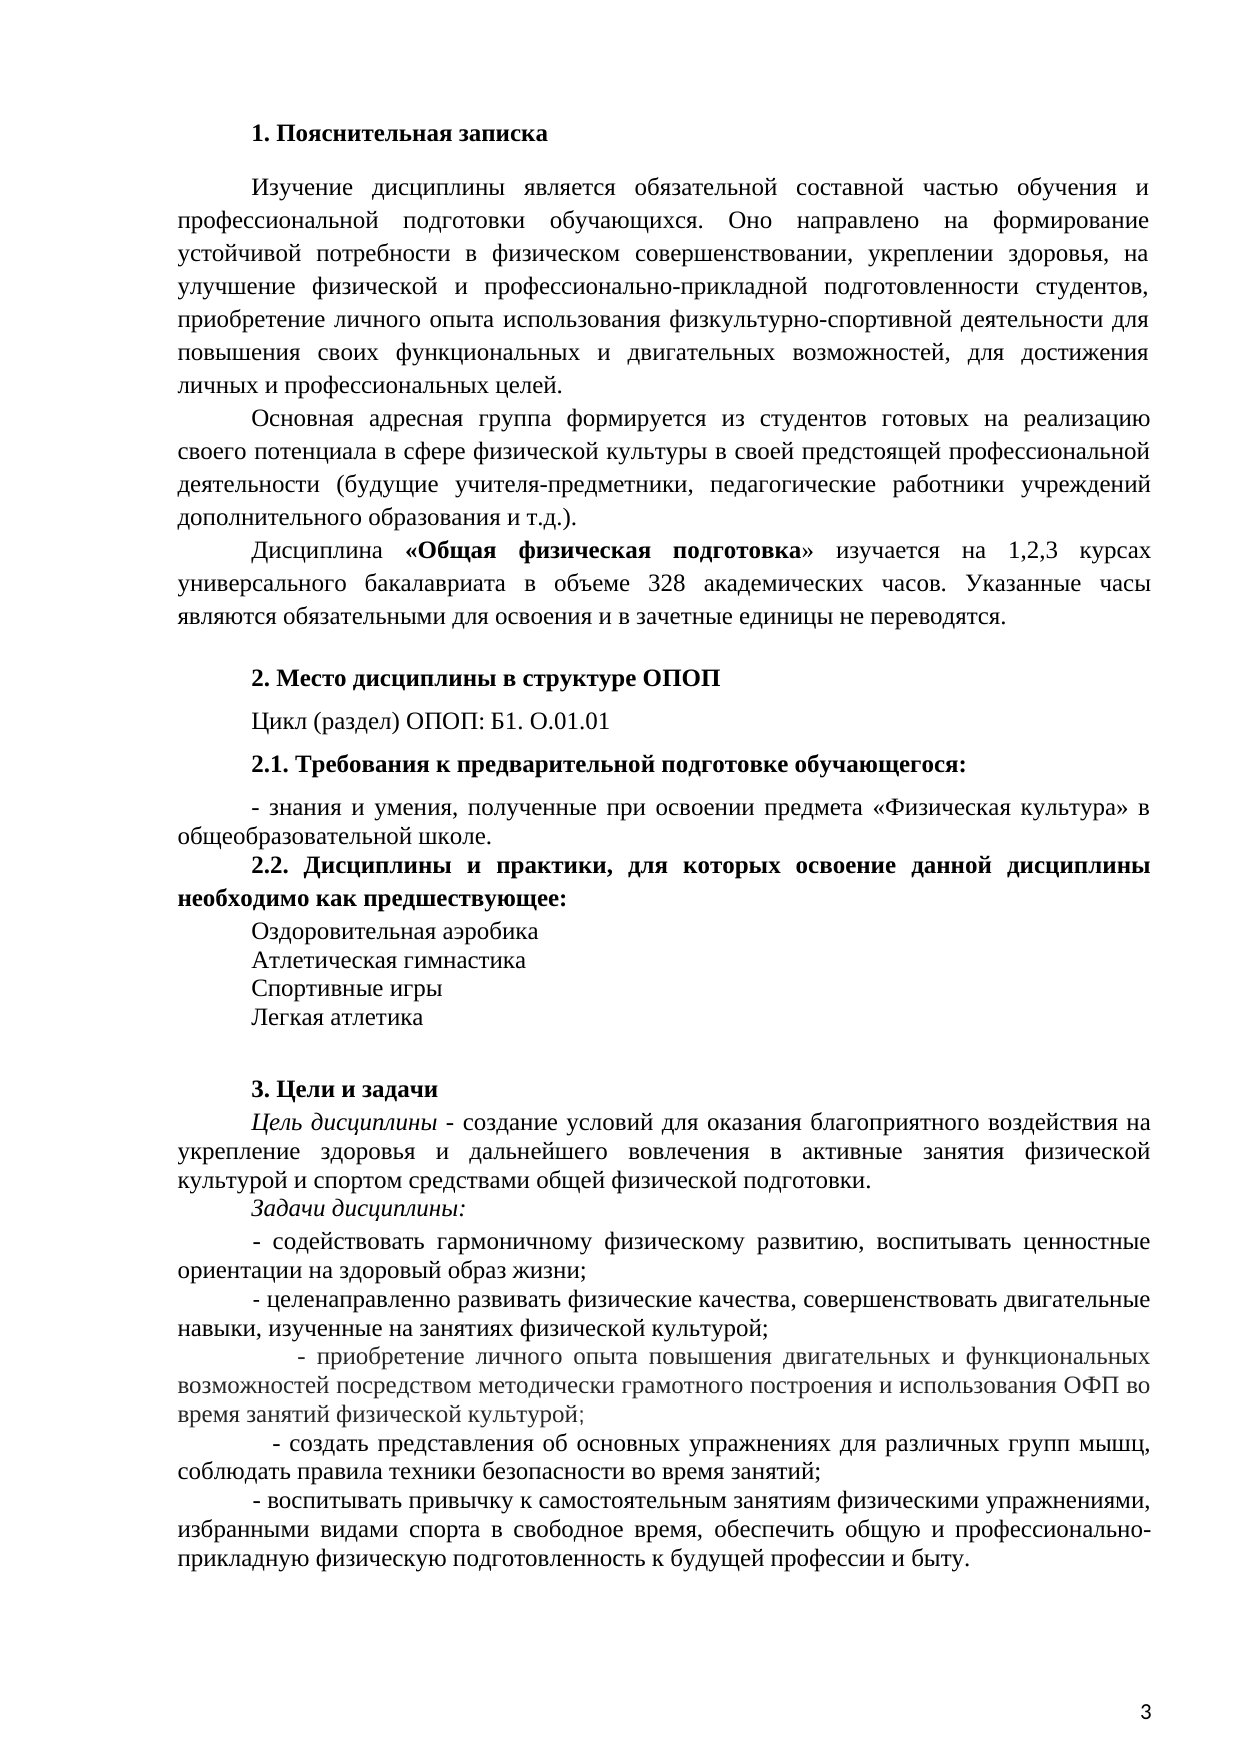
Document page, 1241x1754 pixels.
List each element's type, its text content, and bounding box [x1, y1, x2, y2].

text 2.2. Дисциплины и практики, для которых освоение данной дисциплины необходимо как предшествующее: [177, 850, 1152, 912]
text 1. Пояснительная записка [177, 118, 1152, 147]
text 2. Место дисциплины в структуре ОПОП [177, 663, 1152, 692]
text Цель дисциплины - создание условий для оказания благоприятного воздействия на укрепление здоровья и дальнейшего вовлечения в активные занятия физической культурой и спортом средствами общей физической подготовки. [177, 1107, 1152, 1193]
text - содействовать гармоничному физическому развитию, воспитывать ценностные ориентации на здоровый образ жизни; [177, 1226, 1152, 1284]
text Спортивные игры [177, 973, 1152, 1002]
text Основная адресная группа формируется из студентов готовых на реализацию своего потенциала в сфере физической культуры в своей предстоящей профессиональной деятельности (будущие учителя-предметники, педагогические работники учреждений дополнительного образования и т.д.). [177, 403, 1152, 531]
text Цикл (раздел) ОПОП: Б1. О.01.01 [177, 706, 1152, 735]
text - знания и умения, полученные при освоении предмета «Физическая культура» в общеобразовательной школе. [177, 792, 1152, 850]
text Атлетическая гимнастика [177, 945, 1152, 973]
text Изучение дисциплины является обязательной составной частью обучения и профессиональной подготовки обучающихся. Оно направлено на формирование устойчивой потребности в физическом совершенствовании, укреплении здоровья, на улучшение физической и профессионально-прикладной подготовленности студентов, приобретение личного опыта использования физкультурно-спортивной деятельности для повышения своих функциональных и двигательных возможностей, для достижения личных и профессиональных целей. [177, 172, 1149, 399]
text - приобретение личного опыта повышения двигательных и функциональных возможностей посредством методически грамотного построения и использования ОФП во время занятий физической культурой; [177, 1341, 1152, 1428]
text - целенаправленно развивать физические качества, совершенствовать двигательные навыки, изученные на занятиях физической культурой; [177, 1284, 1152, 1341]
text - создать представления об основных упражнениях для различных групп мышц, соблюдать правила техники безопасности во время занятий; [177, 1428, 1152, 1485]
text Дисциплина «Общая физическая подготовка» изучается на 1,2,3 курсах универсального бакалавриата в объеме 328 академических часов. Указанные часы являются обязательными для освоения и в зачетные единицы не переводятся. [177, 535, 1152, 630]
text Оздоровительная аэробика [177, 916, 1152, 945]
text - воспитывать привычку к самостоятельным занятиям физическими упражнениями, избранными видами спорта в свободное время, обеспечить общую и профессионально-прикладную физическую подготовленность к будущей профессии и быту. [177, 1485, 1152, 1571]
text Легкая атлетика [177, 1002, 1152, 1031]
text 2.1. Требования к предварительной подготовке обучающегося: [177, 749, 1152, 778]
text Задачи дисциплины: [177, 1193, 1152, 1222]
text 3. Цели и задачи [177, 1074, 1152, 1103]
